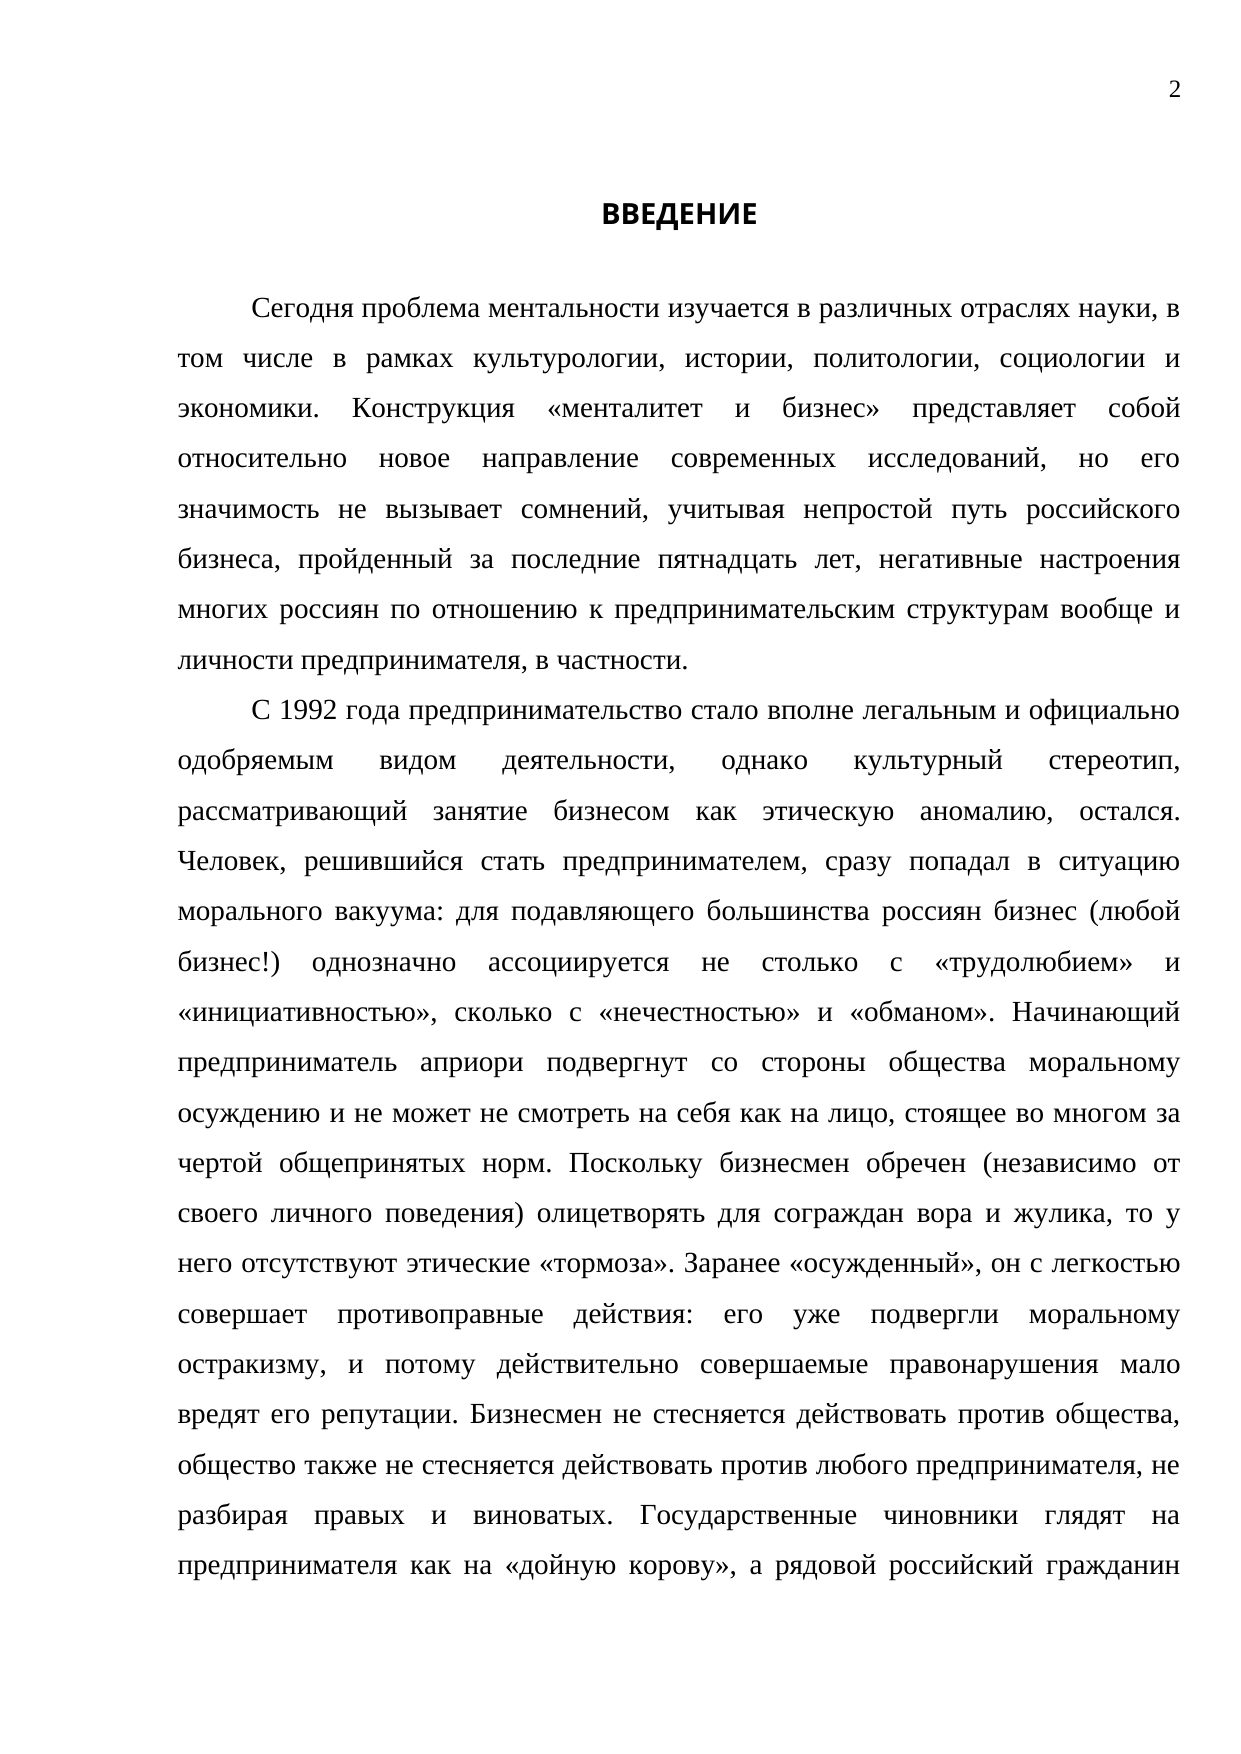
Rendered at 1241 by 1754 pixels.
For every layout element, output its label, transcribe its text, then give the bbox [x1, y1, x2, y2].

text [177, 692, 1181, 1581]
subtitle ВВЕДЕНИЕ [177, 193, 1181, 233]
text Сегодня проблема ментальности изучается в различных отраслях науки, в том числе в рамках культурологии, истории, политологии, социологии и экономики. Конструкция «менталитет и бизнес» представляет собой относительно новое направление современных исследований, но его значимость не вызывает сомнений, учитывая непростой путь российского бизнеса, пройденный за последние пятнадцать лет, негативные настроения многих россиян по отношению к предпринимательским структурам вообще и личности предпринимателя, в частности. [177, 290, 1181, 675]
